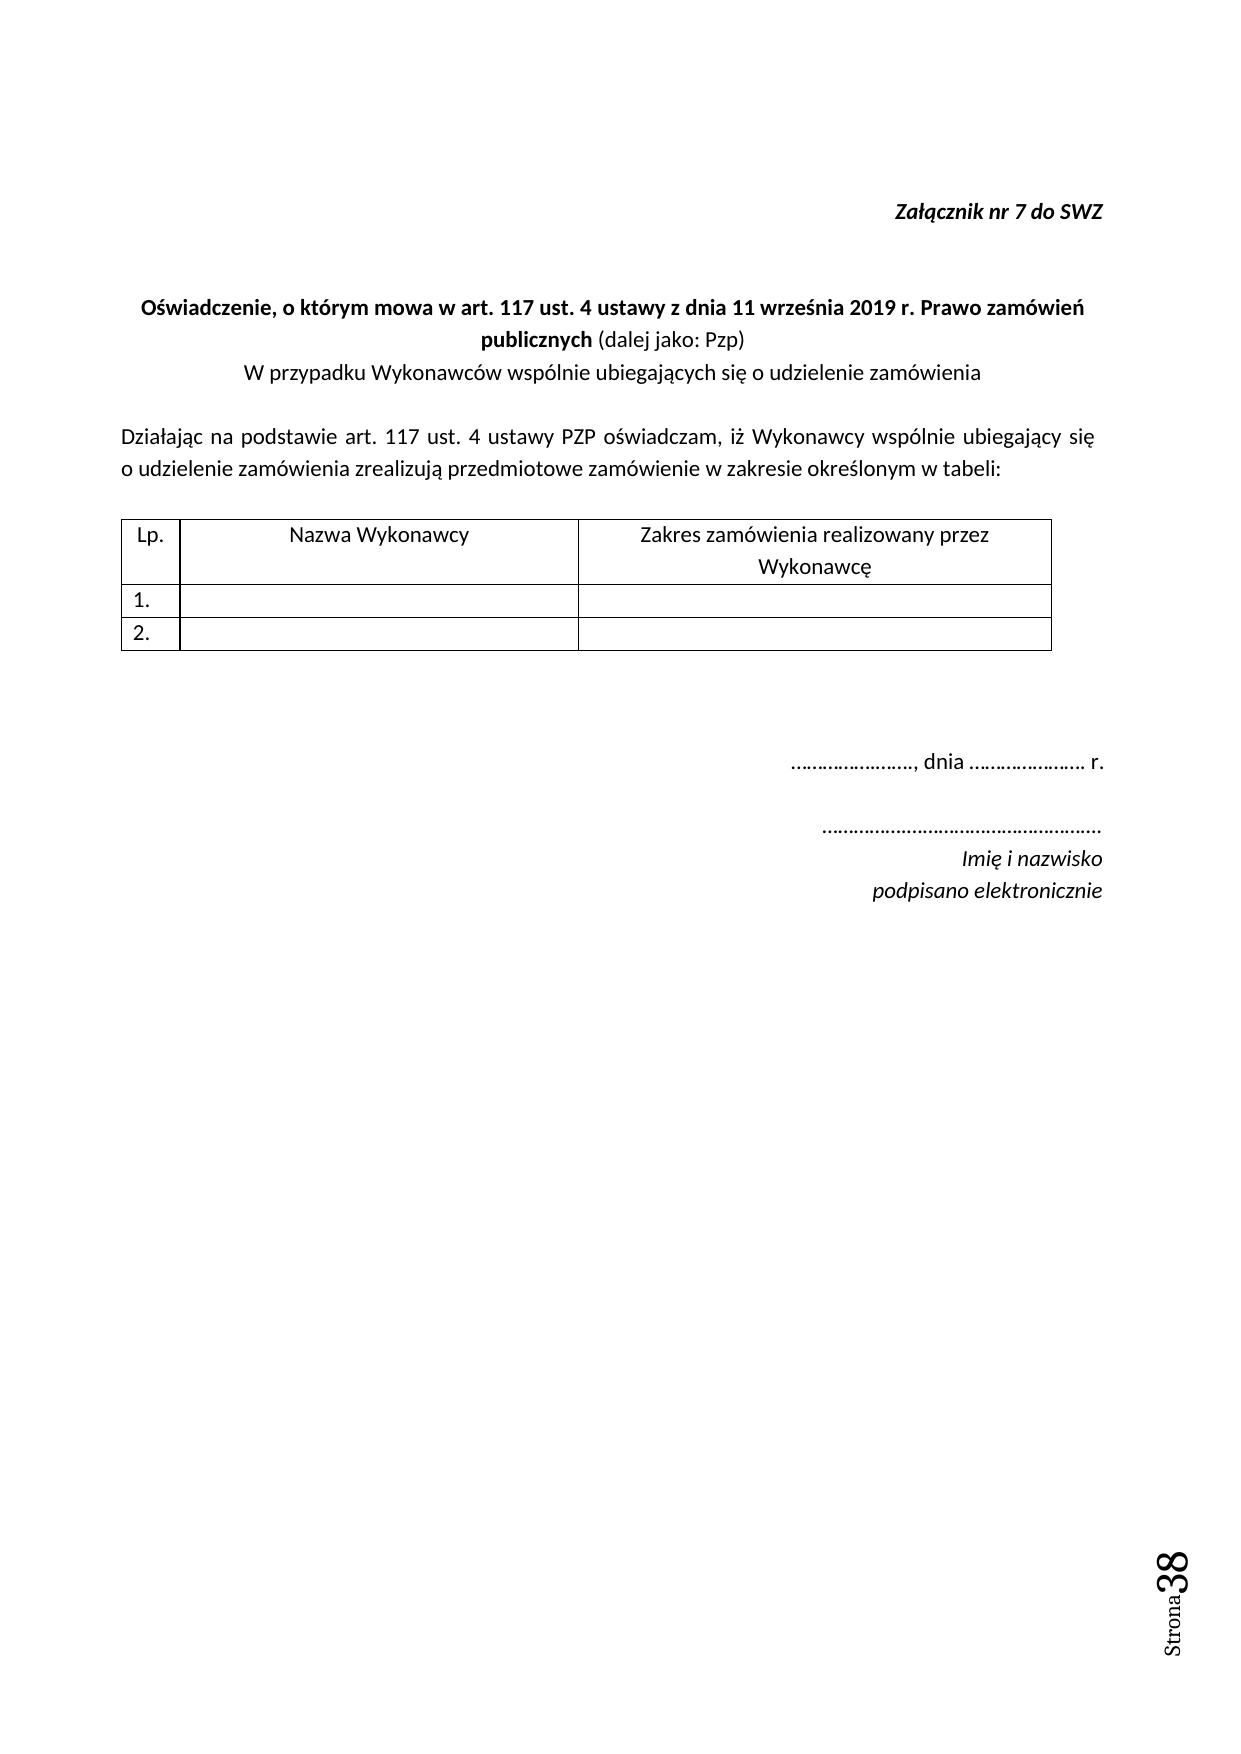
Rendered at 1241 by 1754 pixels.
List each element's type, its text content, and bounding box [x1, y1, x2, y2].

table_header Lp. [122, 520, 179, 584]
table_header Nazwa Wykonawcy [181, 520, 578, 584]
table_cell 1. [122, 585, 179, 617]
text …………….……., dnia …………………. r. [121, 747, 1105, 775]
table_cell 2. [122, 618, 179, 649]
text Działając na podstawie art. 117 ust. 4 ustawy PZP oświadczam, iż Wykonawcy wspólnie ubiegający się o udzielenie zamówienia zrealizują przedmiotowe zamówienie w zakresie określonym w tabeli: [121, 422, 1105, 482]
table_header Zakres zamówienia realizowany przez Wykonawcę [579, 520, 1051, 584]
text Oświadczenie, o którym mowa w art. 117 ust. 4 ustawy z dnia 11 września 2019 r. Prawo zamówień publicznych (dalej jako: Pzp) [121, 293, 1105, 353]
table_cell [579, 585, 1051, 617]
text Imię i nazwisko [121, 844, 1105, 872]
text podpisano elektronicznie [150, 876, 1105, 904]
text Załącznik nr 7 do SWZ [121, 197, 1105, 225]
text W przypadku Wykonawców wspólnie ubiegających się o udzielenie zamówienia [121, 358, 1105, 386]
text …………….………………………………. [121, 812, 1105, 839]
table_cell [181, 585, 578, 617]
table_cell [579, 618, 1051, 649]
table_cell [181, 618, 578, 649]
